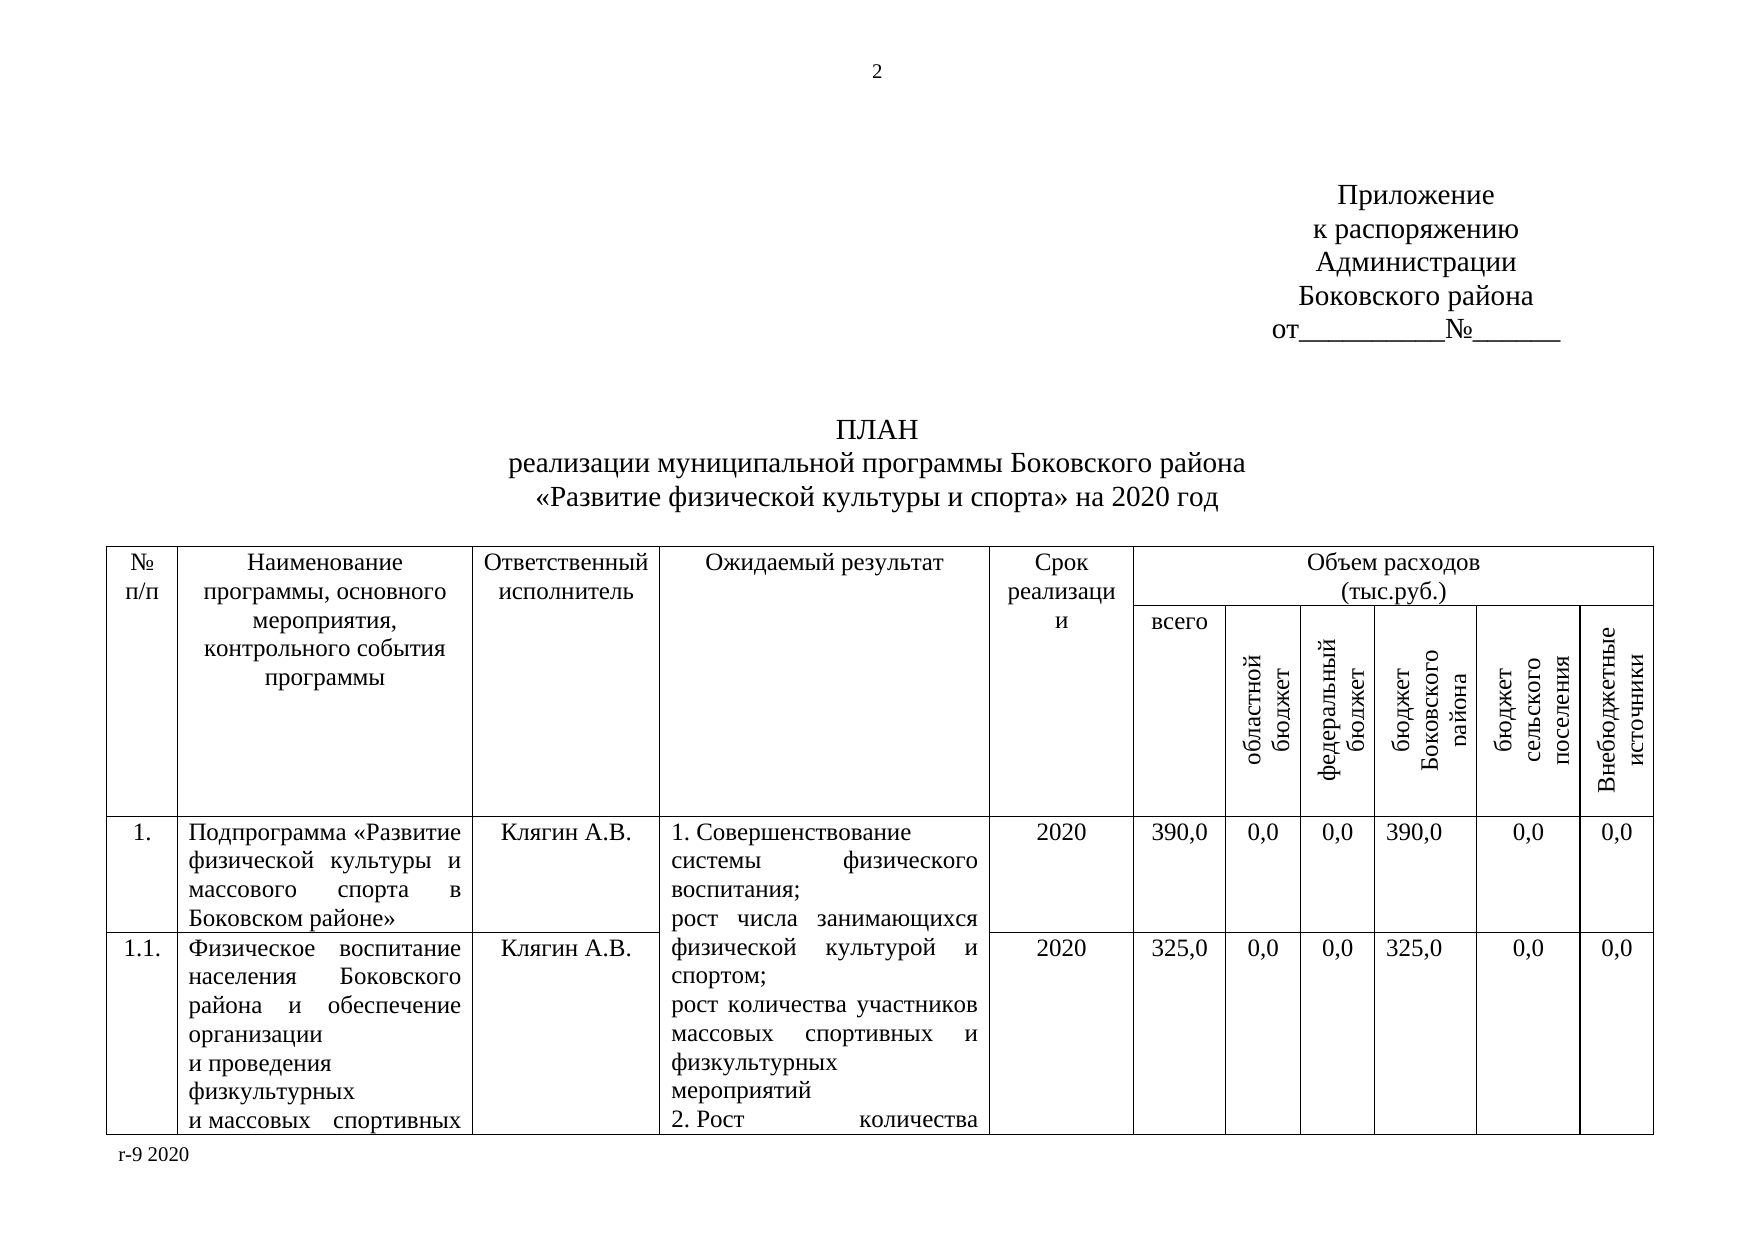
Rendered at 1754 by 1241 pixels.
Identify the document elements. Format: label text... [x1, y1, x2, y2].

table_cell Подпрограмма «Развитие физической культуры и массового спорта в Боковском районе» [178, 817, 472, 932]
table_cell Внебюджетные источники [1581, 606, 1653, 816]
table_cell Клягин А.В. [473, 933, 659, 1134]
table_cell 325,0 [1134, 933, 1225, 1134]
table_cell 0,0 [1301, 817, 1374, 932]
table_cell 390,0 [1375, 817, 1476, 932]
table_cell 0,0 [1477, 817, 1579, 932]
text к распоряжению [1196, 211, 1636, 244]
table_header Наименование программы, основного мероприятия, контрольного события программы [178, 547, 472, 816]
table_cell 0,0 [1477, 933, 1579, 1134]
table_cell 390,0 [1134, 817, 1225, 932]
table_cell Клягин А.В. [473, 817, 659, 932]
text «Развитие физической культуры и спорта» на 2020 год [118, 479, 1636, 513]
table_header Объем расходов (тыс.руб.) [1134, 547, 1653, 605]
table_header Срок реализации [990, 547, 1133, 816]
table_cell 0,0 [1581, 933, 1653, 1134]
table_header Ответственный исполнитель [473, 547, 659, 816]
table_cell федеральный бюджет [1301, 606, 1374, 816]
text от__________№______ [1196, 311, 1636, 345]
table_cell 2020 [990, 817, 1133, 932]
table_cell областной бюджет [1226, 606, 1300, 816]
text ПЛАН [118, 412, 1636, 446]
table_cell бюджет сельского поселения [1477, 606, 1579, 816]
table_cell 0,0 [1226, 817, 1300, 932]
table_header № п/п [107, 547, 177, 816]
text реализации муниципальной программы Боковского района [118, 446, 1636, 479]
table_cell 1.1. [107, 933, 177, 1134]
table_cell 1. Совершенствование системы физического воспитания; рост числа занимающихся физической культурой и спортом; рост количества участников массовых спортивных и физкультурных мероприятий 2. Рост количества участников массовых спортивных и физкультурных мероприятий; увеличение доли учащихся и студентов, систематически занимающихся физической культуры и спортом; увеличение доли физкультурно-спортивных мероприятий среди учащихся и студентов [660, 817, 989, 1134]
text Боковского района [1196, 278, 1636, 311]
table_cell 0,0 [1226, 933, 1300, 1134]
table_cell 0,0 [1581, 817, 1653, 932]
table_header Ожидаемый результат [660, 547, 989, 816]
table_cell бюджет Боковского района [1375, 606, 1476, 816]
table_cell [178, 933, 472, 1134]
table_cell 1. [107, 817, 177, 932]
text Администрации [1196, 244, 1636, 278]
table_cell 325,0 [1375, 933, 1476, 1134]
text Приложение [1196, 177, 1636, 211]
table_cell 2020 [990, 933, 1133, 1134]
table_cell 0,0 [1301, 933, 1374, 1134]
table_cell всего [1134, 606, 1225, 816]
